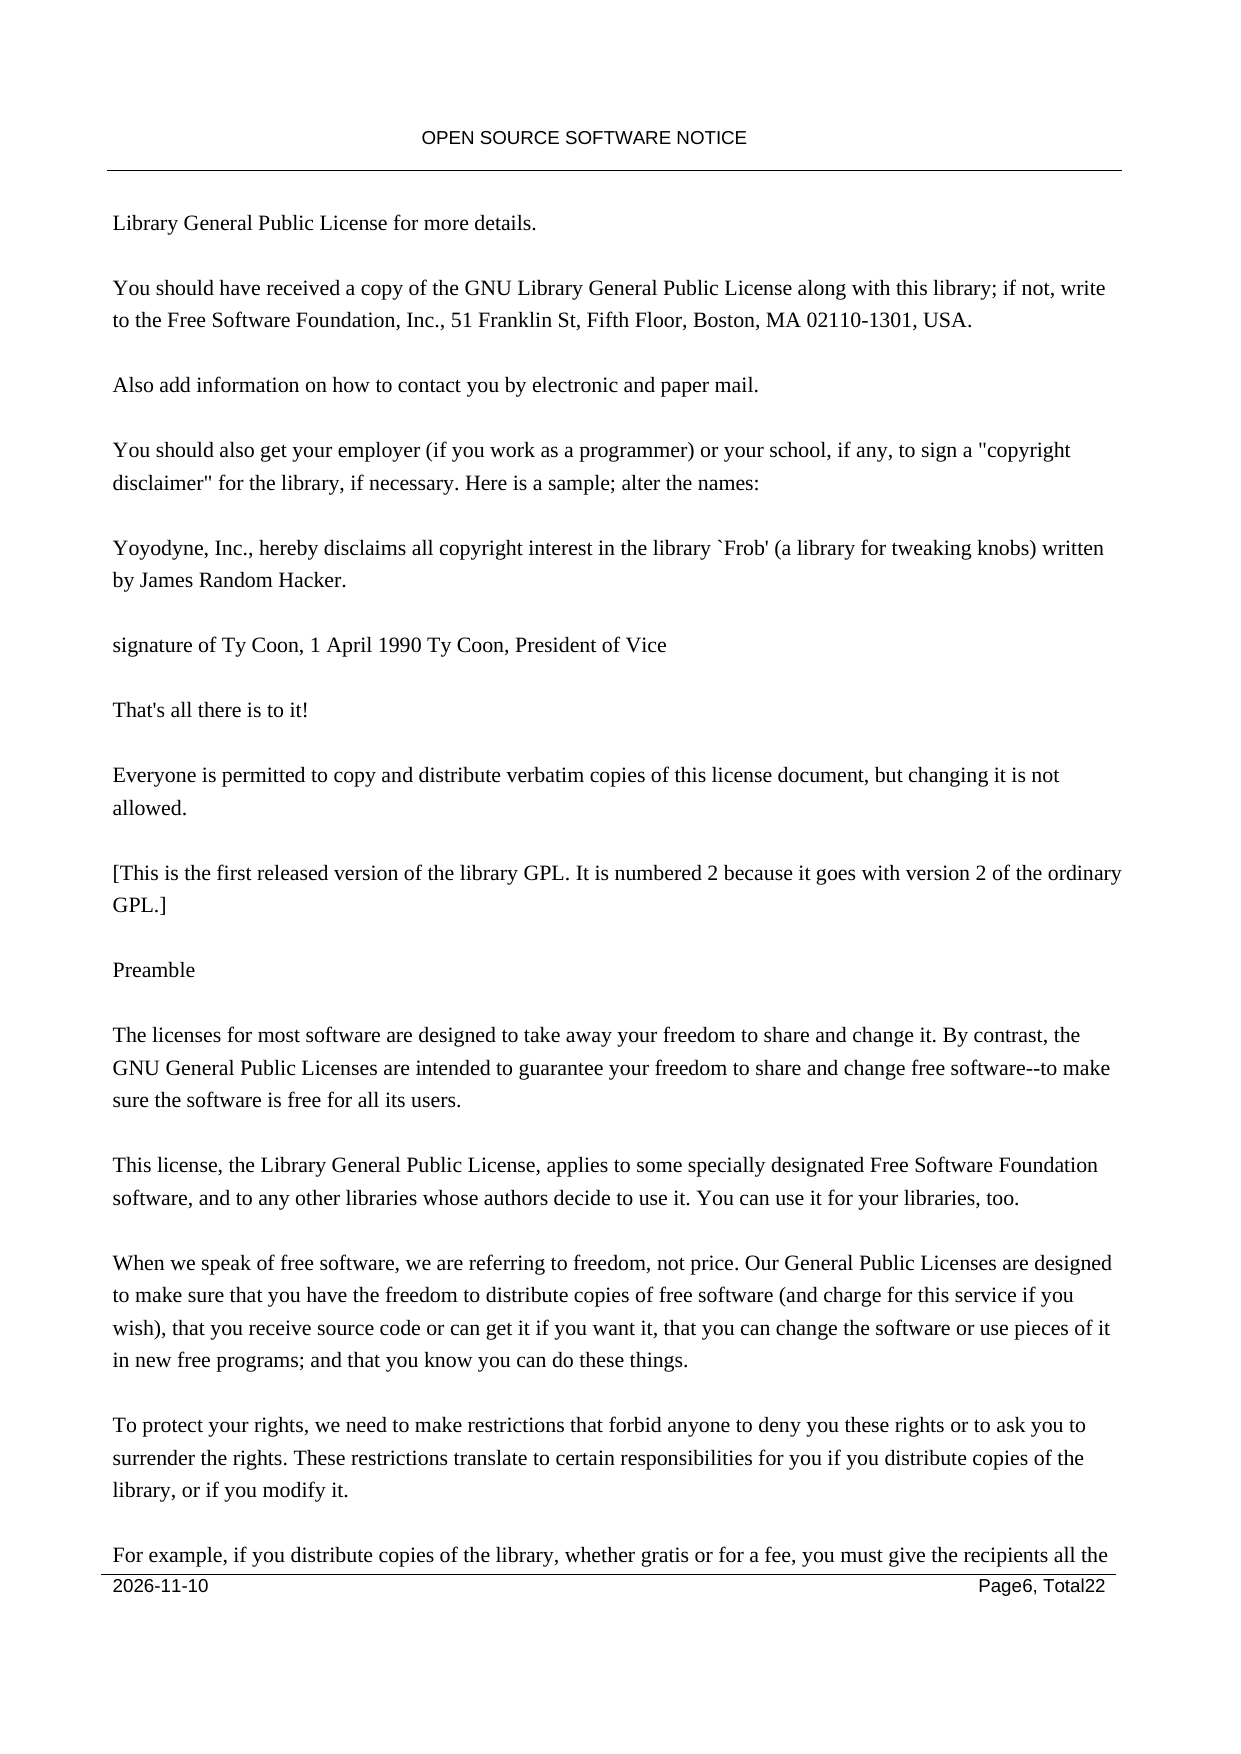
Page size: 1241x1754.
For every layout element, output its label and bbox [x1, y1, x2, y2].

text [112, 206, 1128, 1571]
